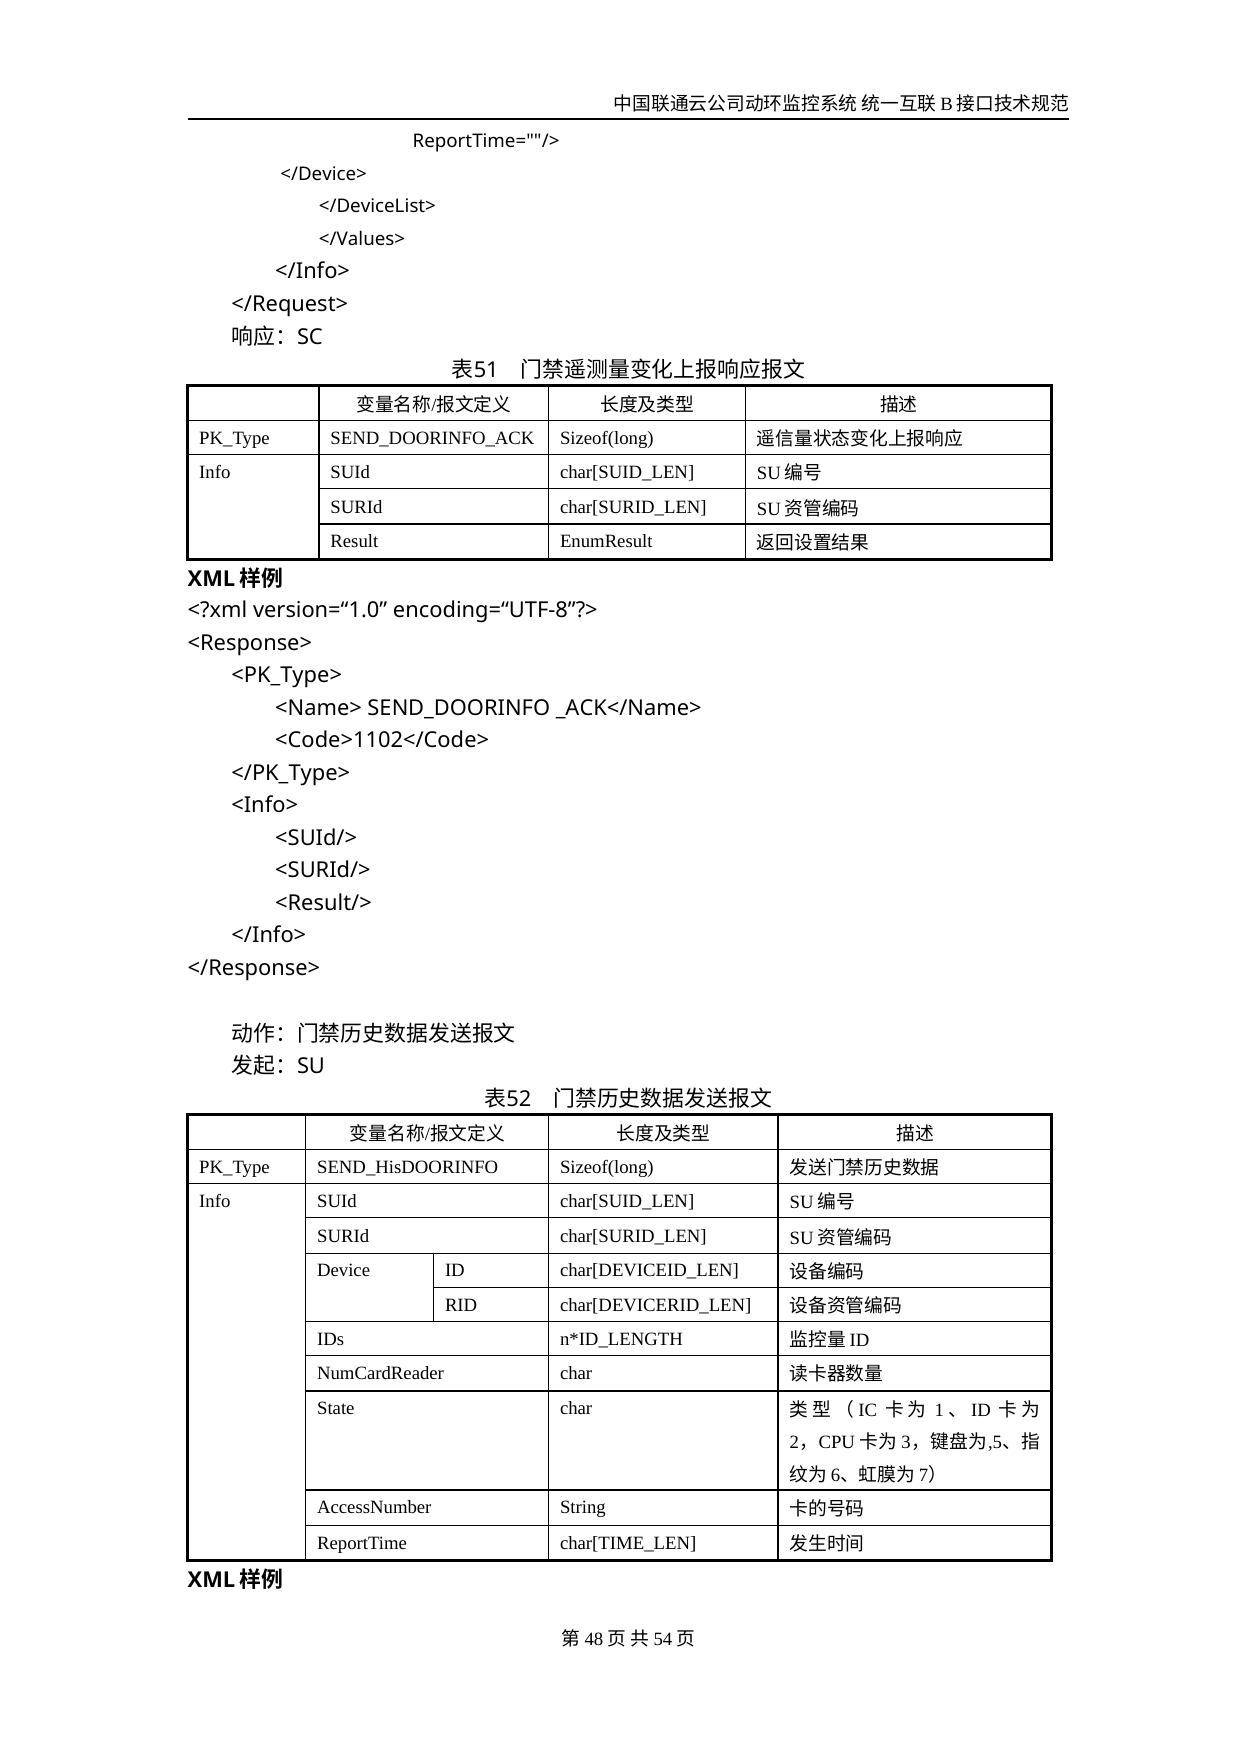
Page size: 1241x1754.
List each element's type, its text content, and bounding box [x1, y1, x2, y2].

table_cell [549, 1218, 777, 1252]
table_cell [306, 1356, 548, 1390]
text XML样例 [187, 1562, 1069, 1594]
text 门禁历史数据发送报文 [187, 1081, 1069, 1113]
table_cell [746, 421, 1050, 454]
text 动作：门禁历史数据发送报文 [187, 1016, 1069, 1048]
text 门禁遥测量变化上报响应报文 [187, 351, 1069, 384]
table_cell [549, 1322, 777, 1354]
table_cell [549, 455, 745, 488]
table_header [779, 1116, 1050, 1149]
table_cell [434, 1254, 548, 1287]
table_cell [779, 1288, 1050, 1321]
text <Response> [187, 626, 1069, 658]
text </Info> [187, 918, 1069, 951]
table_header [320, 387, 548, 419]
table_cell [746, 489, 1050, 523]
text </Values> [275, 221, 1069, 254]
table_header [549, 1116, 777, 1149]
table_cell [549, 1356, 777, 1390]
text <Code>1102</Code> [187, 723, 1069, 756]
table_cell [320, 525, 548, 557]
text <Result/> [231, 886, 1069, 918]
text <SURId/> [231, 853, 1069, 886]
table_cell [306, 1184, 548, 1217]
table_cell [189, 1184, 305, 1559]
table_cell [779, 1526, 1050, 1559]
text <Name> SEND_DOORINFO _ACK</Name> [187, 691, 1069, 723]
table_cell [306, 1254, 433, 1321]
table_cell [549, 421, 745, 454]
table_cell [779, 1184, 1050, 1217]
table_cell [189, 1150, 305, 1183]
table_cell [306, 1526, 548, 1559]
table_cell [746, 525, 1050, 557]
text </Device> [187, 156, 1069, 189]
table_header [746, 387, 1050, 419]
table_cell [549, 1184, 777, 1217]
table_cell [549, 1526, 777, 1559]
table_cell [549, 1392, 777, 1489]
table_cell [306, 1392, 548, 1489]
text XML样例 [187, 561, 1069, 593]
text </PK_Type> [187, 756, 1069, 788]
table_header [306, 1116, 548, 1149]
text <?xml version=“1.0” encoding=“UTF-8”?> [187, 593, 1069, 626]
text ReportTime=""/> [187, 124, 1069, 156]
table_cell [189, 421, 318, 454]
text 响应：SC [187, 319, 1069, 351]
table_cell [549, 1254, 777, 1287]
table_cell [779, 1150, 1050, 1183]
text <PK_Type> [187, 658, 1069, 691]
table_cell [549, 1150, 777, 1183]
text <Info> [187, 788, 1069, 821]
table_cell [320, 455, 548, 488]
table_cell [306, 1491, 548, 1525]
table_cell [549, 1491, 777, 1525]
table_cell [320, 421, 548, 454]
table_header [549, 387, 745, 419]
text </Request> [187, 286, 1069, 319]
text 发起：SU [187, 1048, 1069, 1081]
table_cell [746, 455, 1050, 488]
text </Info> [187, 254, 1069, 286]
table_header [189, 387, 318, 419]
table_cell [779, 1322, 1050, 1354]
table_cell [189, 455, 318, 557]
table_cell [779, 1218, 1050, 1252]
text <SUId/> [187, 821, 1069, 853]
text </DeviceList> [187, 189, 1069, 221]
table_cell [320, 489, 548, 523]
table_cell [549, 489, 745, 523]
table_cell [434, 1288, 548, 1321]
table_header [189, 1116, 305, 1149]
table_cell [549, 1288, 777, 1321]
text </Response> [187, 951, 1069, 983]
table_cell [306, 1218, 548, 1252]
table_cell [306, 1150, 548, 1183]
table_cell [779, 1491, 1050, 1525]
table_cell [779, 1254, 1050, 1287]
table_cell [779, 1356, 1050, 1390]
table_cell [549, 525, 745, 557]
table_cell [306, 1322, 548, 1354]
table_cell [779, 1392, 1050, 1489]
